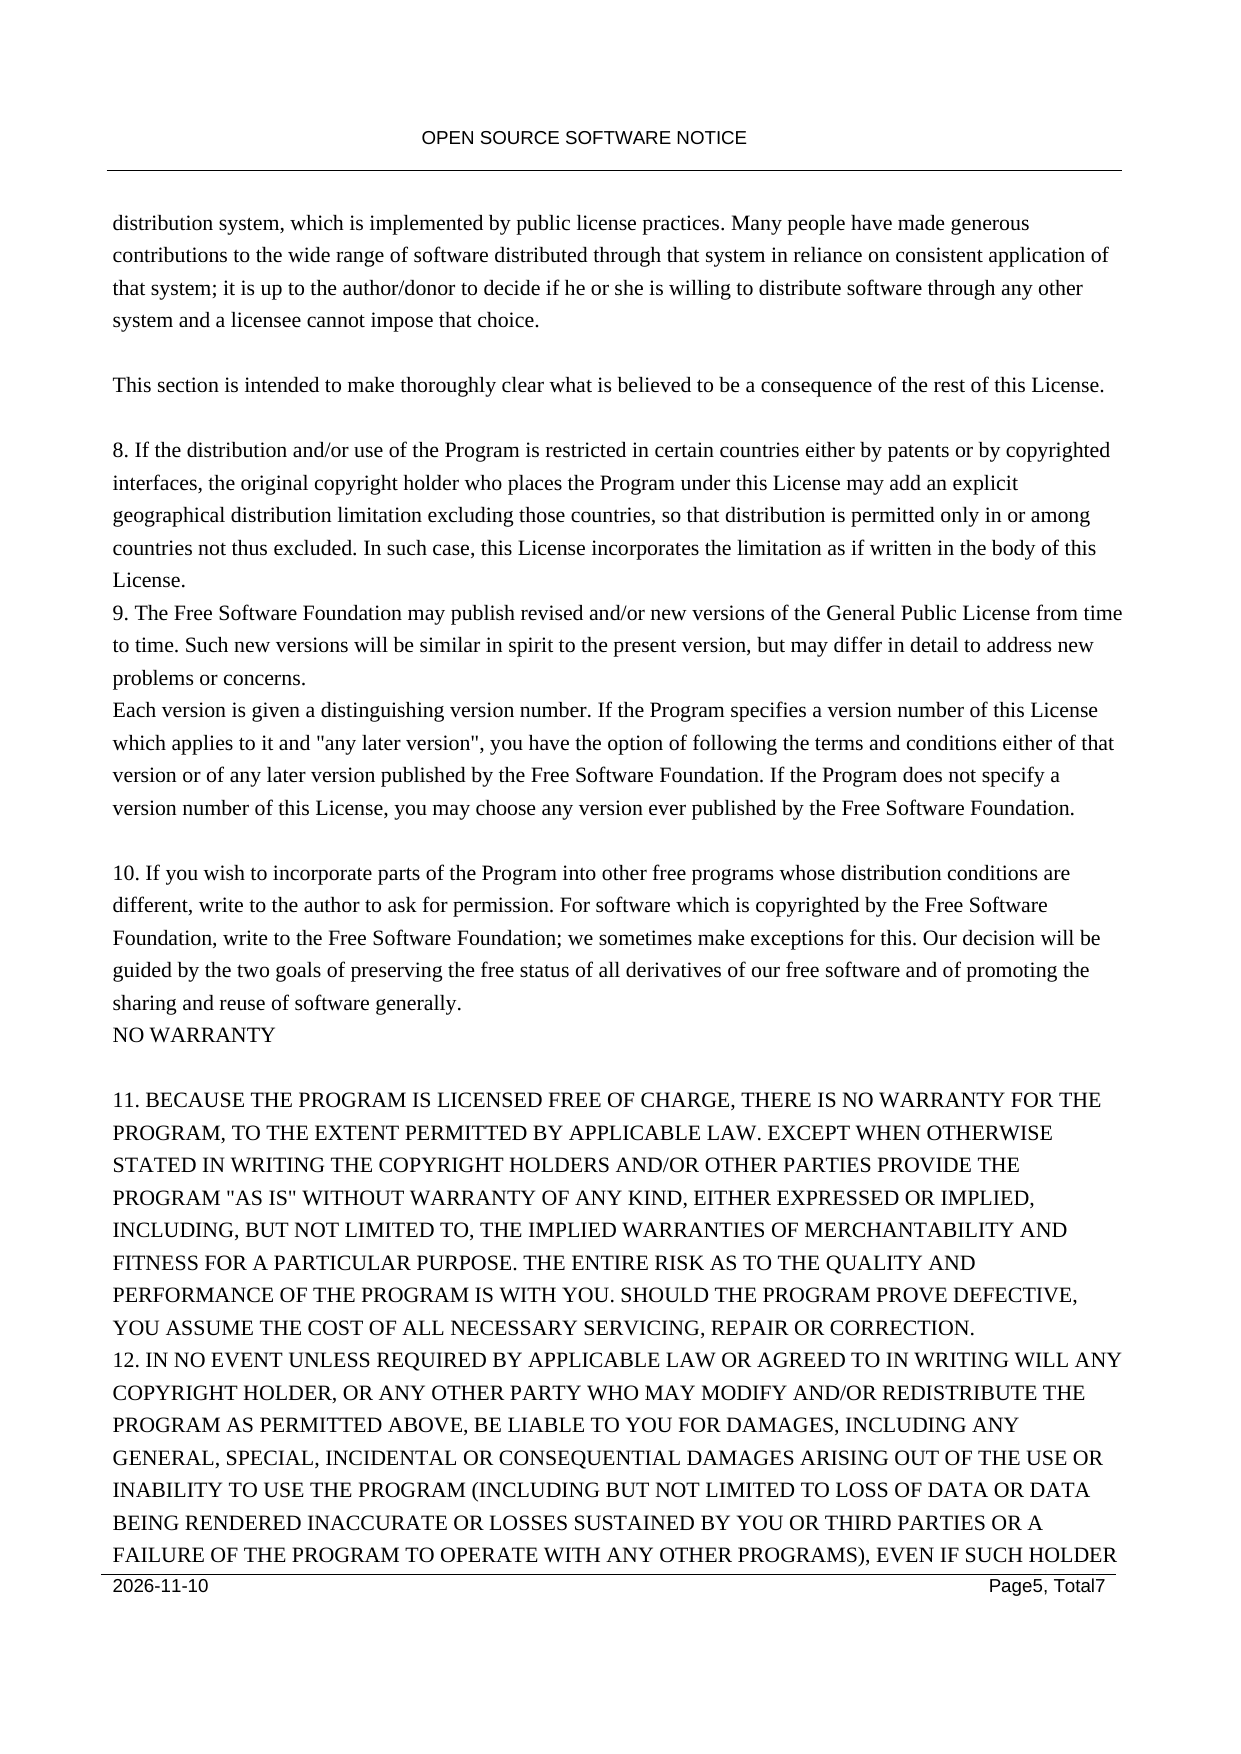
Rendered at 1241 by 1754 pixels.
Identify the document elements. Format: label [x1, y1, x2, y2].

text [112, 206, 1128, 1571]
